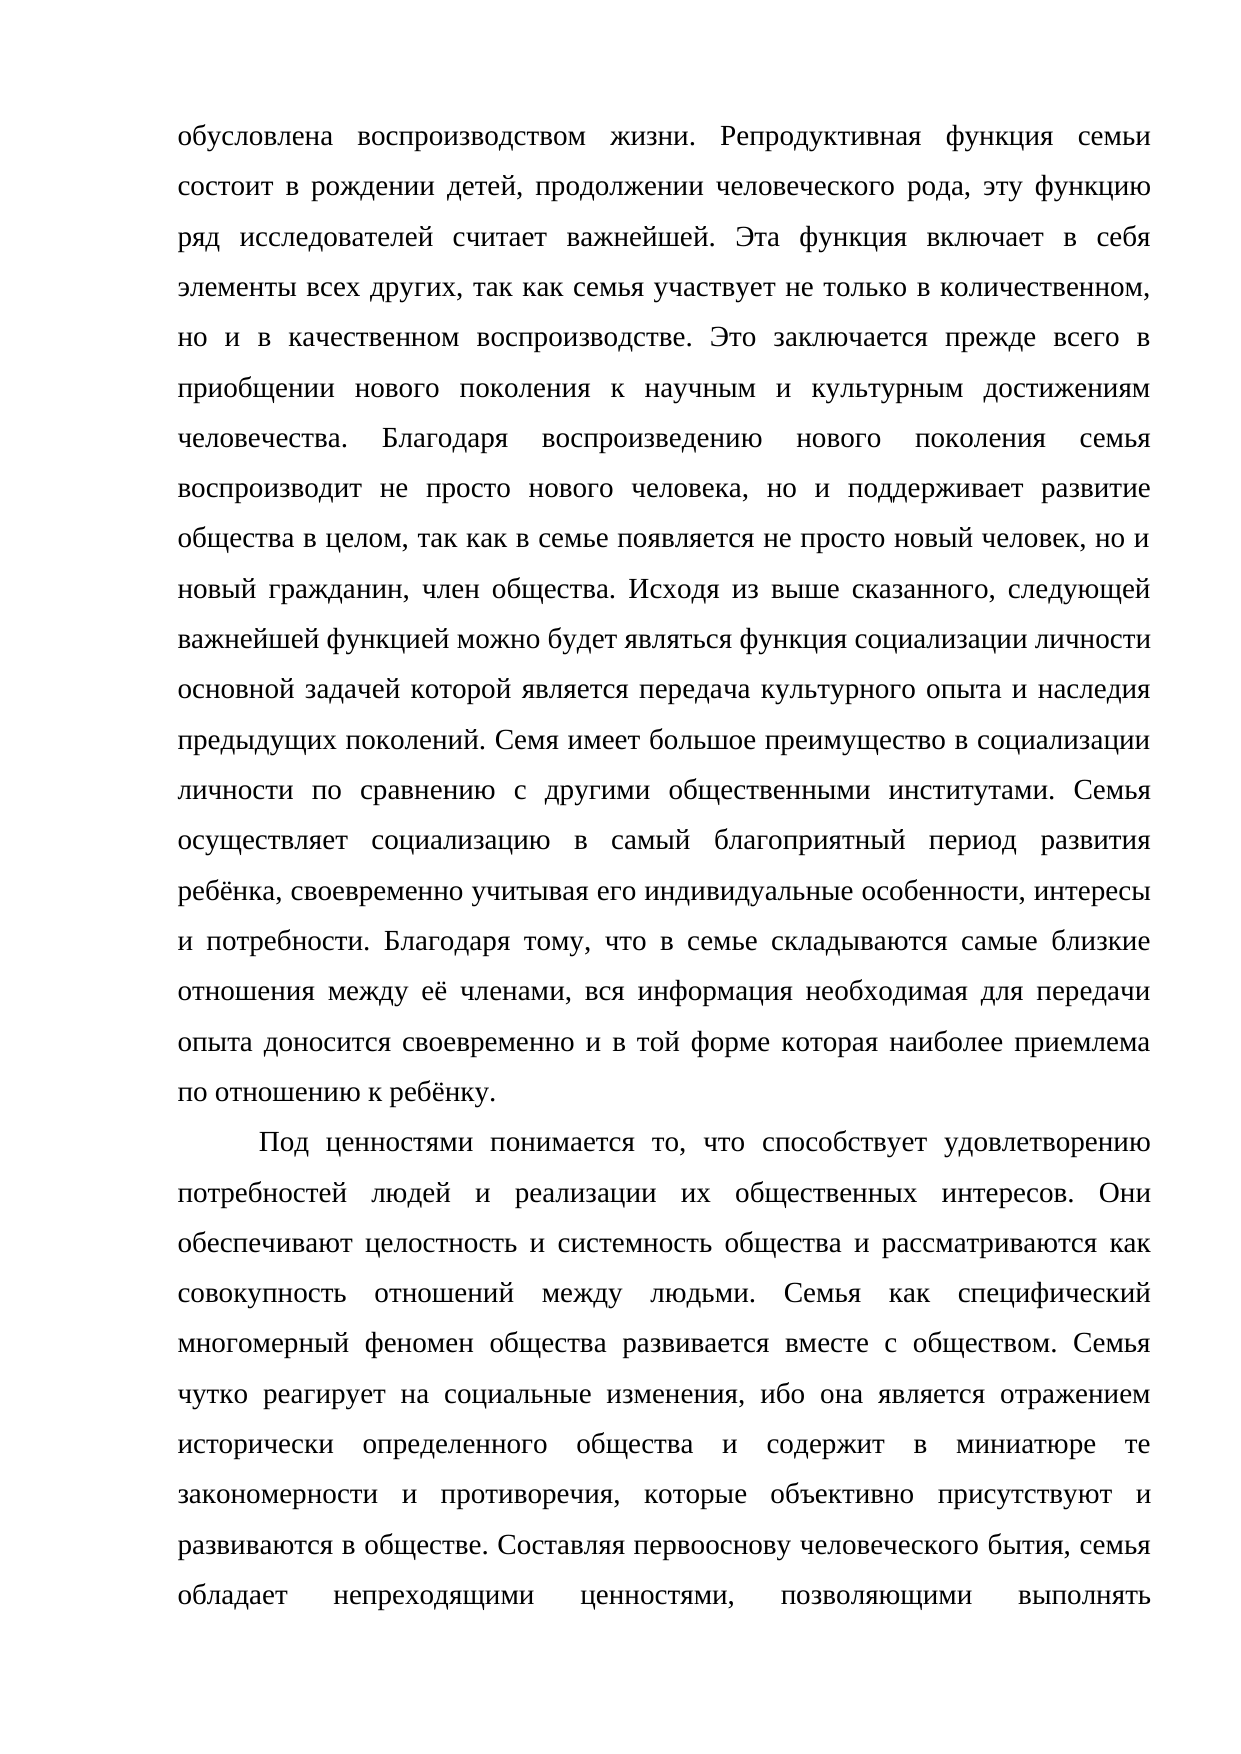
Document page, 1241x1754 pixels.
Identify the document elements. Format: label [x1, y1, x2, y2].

text [177, 118, 1152, 1108]
text [177, 1124, 1152, 1611]
